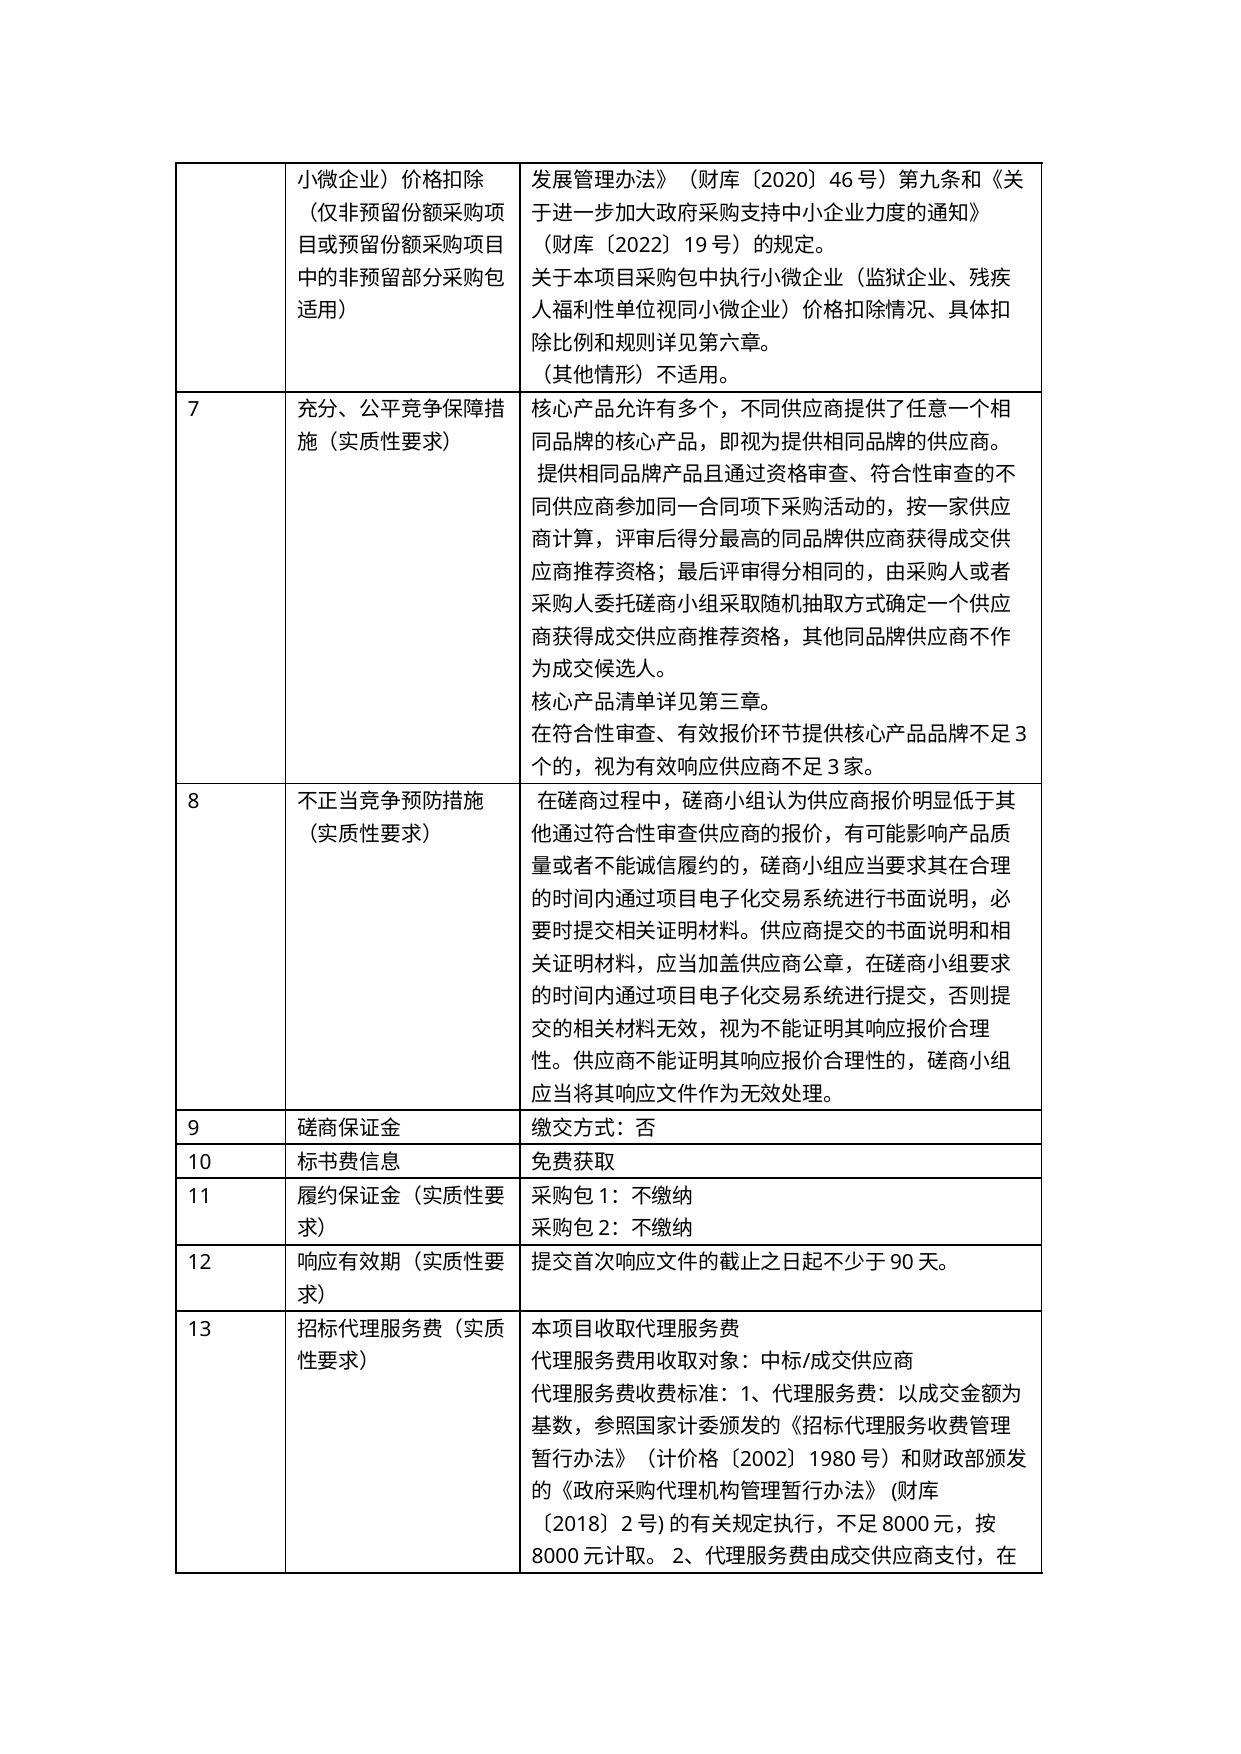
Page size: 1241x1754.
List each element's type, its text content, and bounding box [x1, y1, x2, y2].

table_cell 12 [177, 1246, 285, 1310]
table_cell 11 [177, 1179, 285, 1244]
table_cell 采购包1：不缴纳 采购包2：不缴纳 [521, 1179, 1041, 1244]
table_cell 提交首次响应文件的截止之日起不少于90天。 [521, 1246, 1041, 1310]
table_cell 核心产品允许有多个，不同供应商提供了任意一个相同品牌的核心产品，即视为提供相同品牌的供应商。 提供相同品牌产品且通过资格审查、符合性审查的不同供应商参加同一合同项下采购活动的，按一家供应商计算，评审后得分最高的同品牌供应商获得成交供应商推荐资格；最后评审得分相同的，由采购人或者采购人委托磋商小组采取随机抽取方式确定一个供应商获得成交供应商推荐资格，其他同品牌供应商不作为成交候选人。 核心产品清单详见第三章。 在符合性审查、有效报价环节提供核心产品品牌不足3个的，视为有效响应供应商不足3家。 [521, 393, 1041, 783]
table_cell 8 [177, 784, 285, 1109]
table_cell 在磋商过程中，磋商小组认为供应商报价明显低于其他通过符合性审查供应商的报价，有可能影响产品质量或者不能诚信履约的，磋商小组应当要求其在合理的时间内通过项目电子化交易系统进行书面说明，必要时提交相关证明材料。供应商提交的书面说明和相关证明材料，应当加盖供应商公章，在磋商小组要求的时间内通过项目电子化交易系统进行提交，否则提交的相关材料无效，视为不能证明其响应报价合理性。供应商不能证明其响应报价合理性的，磋商小组应当将其响应文件作为无效处理。 [521, 784, 1041, 1109]
table_cell 9 [177, 1111, 285, 1143]
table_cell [521, 1312, 1041, 1572]
table_cell 7 [177, 393, 285, 783]
table_cell 响应有效期（实质性要求） [286, 1246, 519, 1310]
table_cell 招标代理服务费（实质性要求） [286, 1312, 519, 1572]
table_cell 13 [177, 1312, 285, 1572]
table_cell 免费获取 [521, 1145, 1041, 1177]
table_cell 缴交方式：否 [521, 1111, 1041, 1143]
table_cell 6 [177, 164, 285, 391]
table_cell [521, 164, 1041, 391]
table_cell 10 [177, 1145, 285, 1177]
table_cell 标书费信息 [286, 1145, 519, 1177]
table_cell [286, 164, 519, 391]
table_cell 磋商保证金 [286, 1111, 519, 1143]
table_cell 充分、公平竞争保障措施（实质性要求） [286, 393, 519, 783]
table_cell 履约保证金（实质性要求） [286, 1179, 519, 1244]
table_cell 不正当竞争预防措施（实质性要求） [286, 784, 519, 1109]
